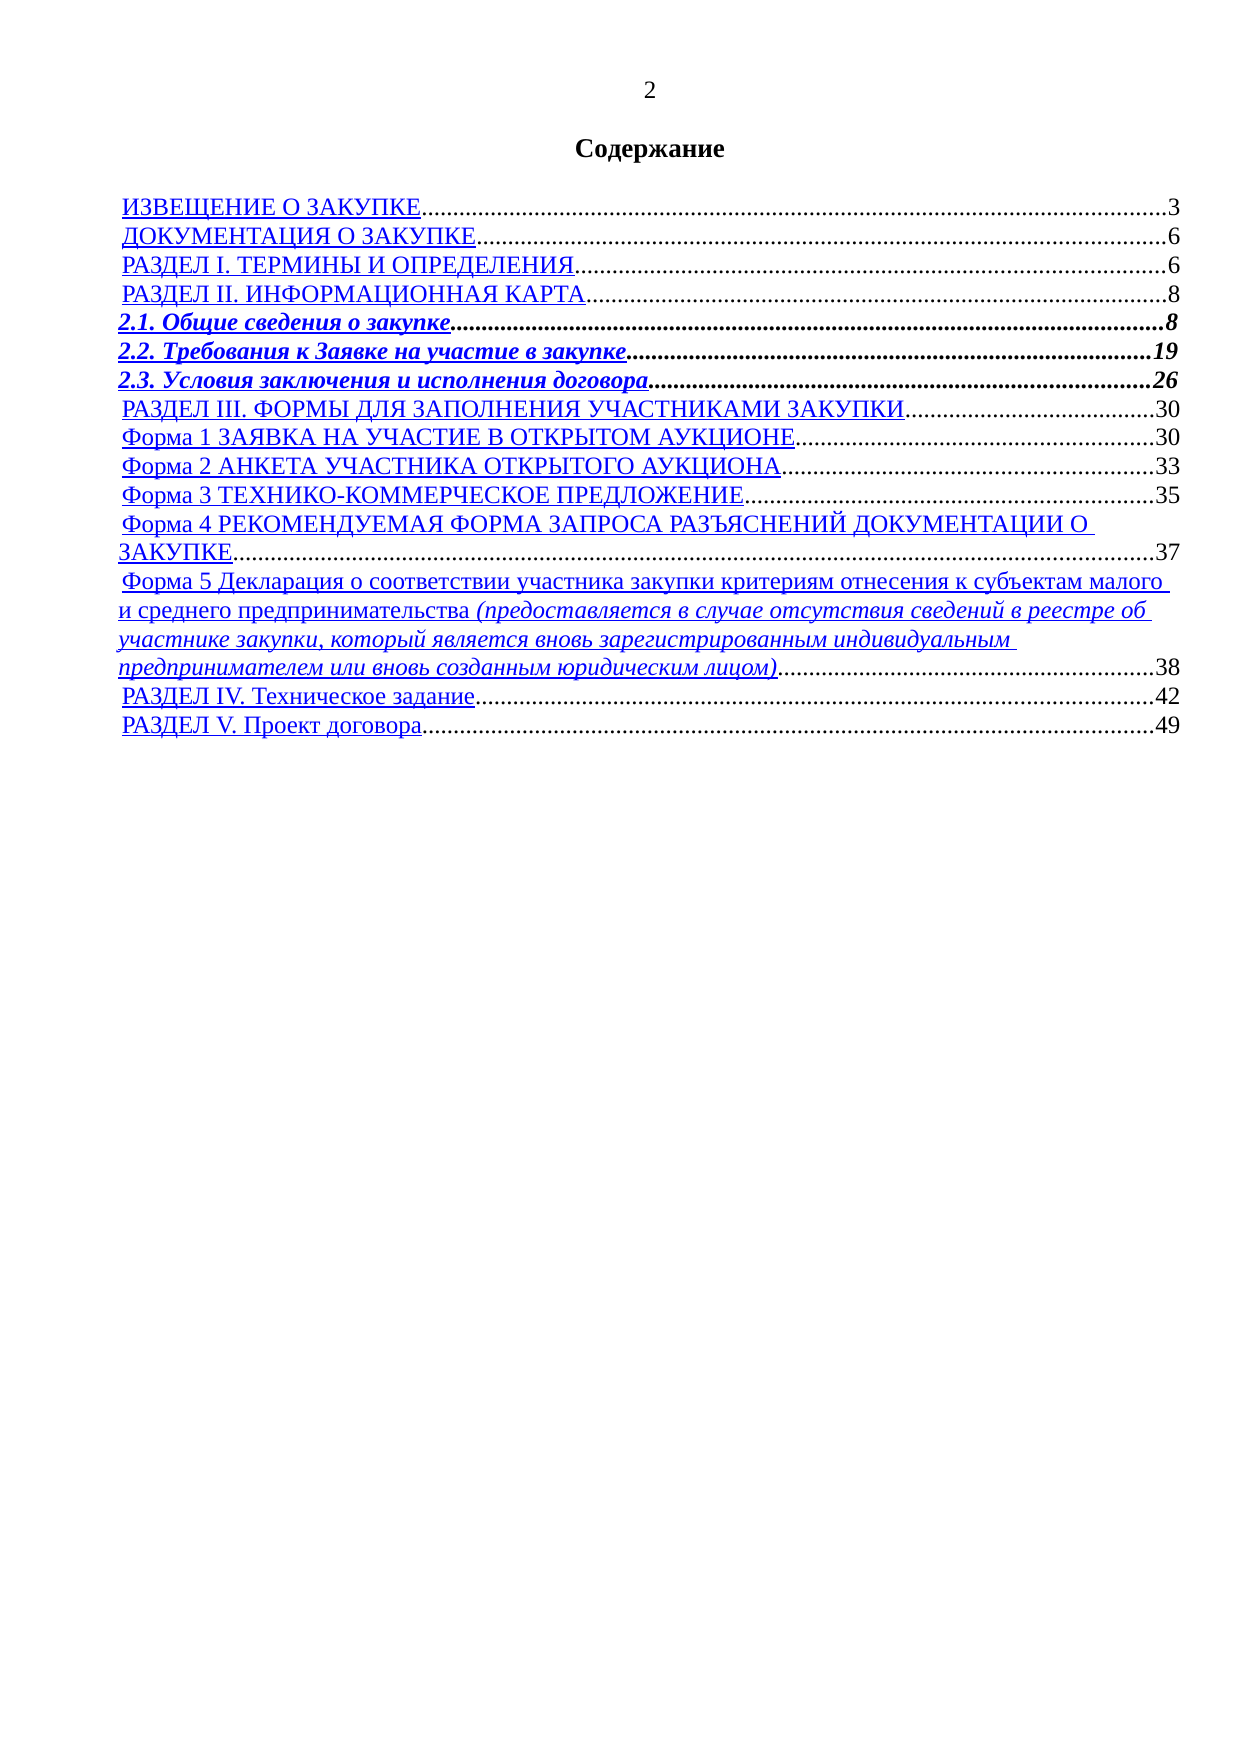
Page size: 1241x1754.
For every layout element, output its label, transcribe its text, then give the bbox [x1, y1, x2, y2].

text РАЗДЕЛ V. Проект договора 49 [118, 710, 1181, 739]
text РАЗДЕЛ II. ИНФОРМАЦИОННАЯ КАРТА 8 [118, 279, 1181, 307]
text 2.3. Условия заключения и исполнения договора 26 [118, 365, 1181, 394]
text РАЗДЕЛ III. ФОРМЫ ДЛЯ ЗАПОЛНЕНИЯ УЧАСТНИКАМИ ЗАКУПКИ 30 [118, 394, 1181, 422]
text ИЗВЕЩЕНИЕ О ЗАКУПКЕ 3 [118, 192, 1181, 221]
text РАЗДЕЛ I. ТЕРМИНЫ И ОПРЕДЕЛЕНИЯ 6 [118, 250, 1181, 279]
text 2.2. Требования к Заявке на участие в закупке 19 [118, 336, 1181, 365]
text Содержание [118, 132, 1181, 164]
text Форма 2 АНКЕТА УЧАСТНИКА ОТКРЫТОГО АУКЦИОНА 33 [118, 451, 1181, 480]
text Форма 3 ТЕХНИКО-КОММЕРЧЕСКОЕ ПРЕДЛОЖЕНИЕ 35 [118, 480, 1181, 509]
text РАЗДЕЛ IV. Техническое задание 42 [118, 681, 1181, 710]
text ДОКУМЕНТАЦИЯ О ЗАКУПКЕ 6 [118, 221, 1181, 250]
text 2.1. Общие сведения о закупке 8 [118, 307, 1181, 336]
text Форма 4 РЕКОМЕНДУЕМАЯ ФОРМА ЗАПРОСА РАЗЪЯСНЕНИЙ ДОКУМЕНТАЦИИ О ЗАКУПКЕ 37 [118, 509, 1181, 566]
text Форма 5 Декларация о соответствии участника закупки критериям отнесения к субъектам малого и среднего предпринимательства (предоставляется в случае отсутствия сведений в реестре об участнике закупки, который является вновь зарегистрированным индивидуальным предпринимателем или вновь созданным юридическим лицом) 38 [118, 566, 1181, 681]
text Форма 1 ЗАЯВКА НА УЧАСТИЕ В ОТКРЫТОМ АУКЦИОНЕ 30 [118, 422, 1181, 451]
